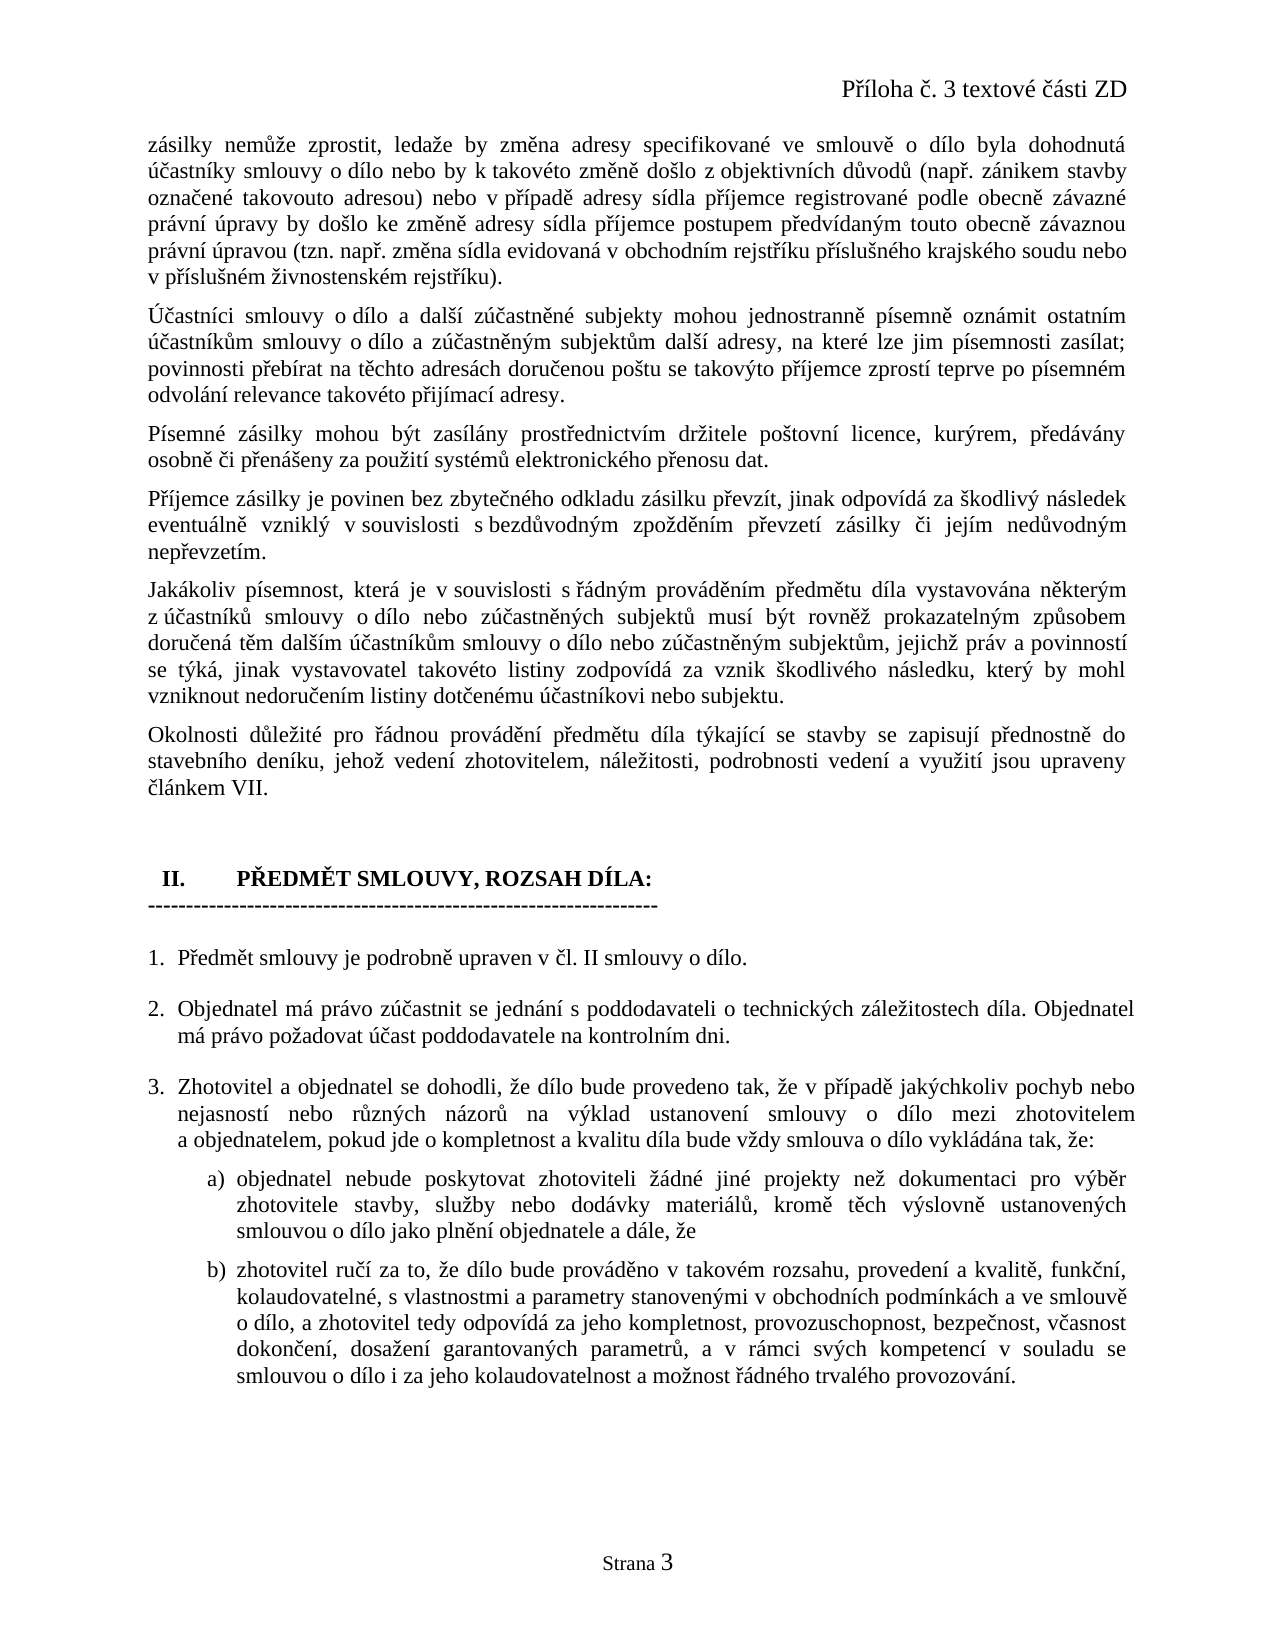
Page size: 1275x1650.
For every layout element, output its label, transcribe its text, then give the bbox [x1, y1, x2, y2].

list Objednatel má právo zúčastnit se jednání s poddodavateli o technických záležitostech díla. Objednatel má právo požadovat účast poddodavatele na kontrolním dni. [148, 996, 1137, 1048]
list PŘEDMĚT SMLOUVY, ROZSAH DÍLA: [185, 865, 1137, 891]
text Okolnosti důležité pro řádnou provádění předmětu díla týkající se stavby se zapisují přednostně do stavebního deníku, jehož vedení zhotovitelem, náležitosti, podrobnosti vedení a využití jsou upraveny článkem VII. [148, 721, 1127, 800]
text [148, 131, 1127, 289]
list zhotovitel ručí za to, že dílo bude prováděno v takovém rozsahu, provedení a kvalitě, funkční, kolaudovatelné, s vlastnostmi a parametry stanovenými v obchodních podmínkách a ve smlouvě o dílo, a zhotovitel tedy odpovídá za jeho kompletnost, provozuschopnost, bezpečnost, včasnost dokončení, dosažení garantovaných parametrů, a v rámci svých kompetencí v souladu se smlouvou o dílo i za jeho kolaudovatelnost a možnost řádného trvalého provozování. [207, 1256, 1127, 1388]
text Příjemce zásilky je povinen bez zbytečného odkladu zásilku převzít, jinak odpovídá za škodlivý následek eventuálně vzniklý v souvislosti s bezdůvodným zpožděním převzetí zásilky či jejím nedůvodným nepřevzetím. [148, 485, 1127, 564]
text Jakákoliv písemnost, která je v souvislosti s řádným prováděním předmětu díla vystavována některým z účastníků smlouvy o dílo nebo zúčastněných subjektů musí být rovněž prokazatelným způsobem doručená těm dalším účastníkům smlouvy o dílo nebo zúčastněným subjektům, jejichž práv a povinností se týká, jinak vystavovatel takovéto listiny zodpovídá za vznik škodlivého následku, který by mohl vzniknout nedoručením listiny dotčenému účastníkovi nebo subjektu. [148, 577, 1127, 708]
text Účastníci smlouvy o dílo a další zúčastněné subjekty mohou jednostranně písemně oznámit ostatním účastníkům smlouvy o dílo a zúčastněným subjektům další adresy, na které lze jim písemnosti zasílat; povinnosti přebírat na těchto adresách doručenou poštu se takovýto příjemce zprostí teprve po písemném odvolání relevance takovéto přijímací adresy. [148, 302, 1127, 407]
text ------------------------------------------------------------------- [148, 891, 1127, 918]
list Předmět smlouvy je podrobně upraven v čl. II smlouvy o dílo. [148, 944, 1127, 971]
list Zhotovitel a objednatel se dohodli, že dílo bude provedeno tak, že v případě jakýchkoliv pochyb nebo nejasností nebo různých názorů na výklad ustanovení smlouvy o dílo mezi zhotovitelem a objednatelem, pokud jde o kompletnost a kvalitu díla bude vždy smlouva o dílo vykládána tak, že: [148, 1073, 1137, 1152]
text Písemné zásilky mohou být zasílány prostřednictvím držitele poštovní licence, kurýrem, předávány osobně či přenášeny za použití systémů elektronického přenosu dat. [148, 420, 1127, 472]
list objednatel nebude poskytovat zhotoviteli žádné jiné projekty než dokumentaci pro výběr zhotovitele stavby, služby nebo dodávky materiálů, kromě těch výslovně ustanovených smlouvou o dílo jako plnění objednatele a dále, že [207, 1165, 1127, 1244]
